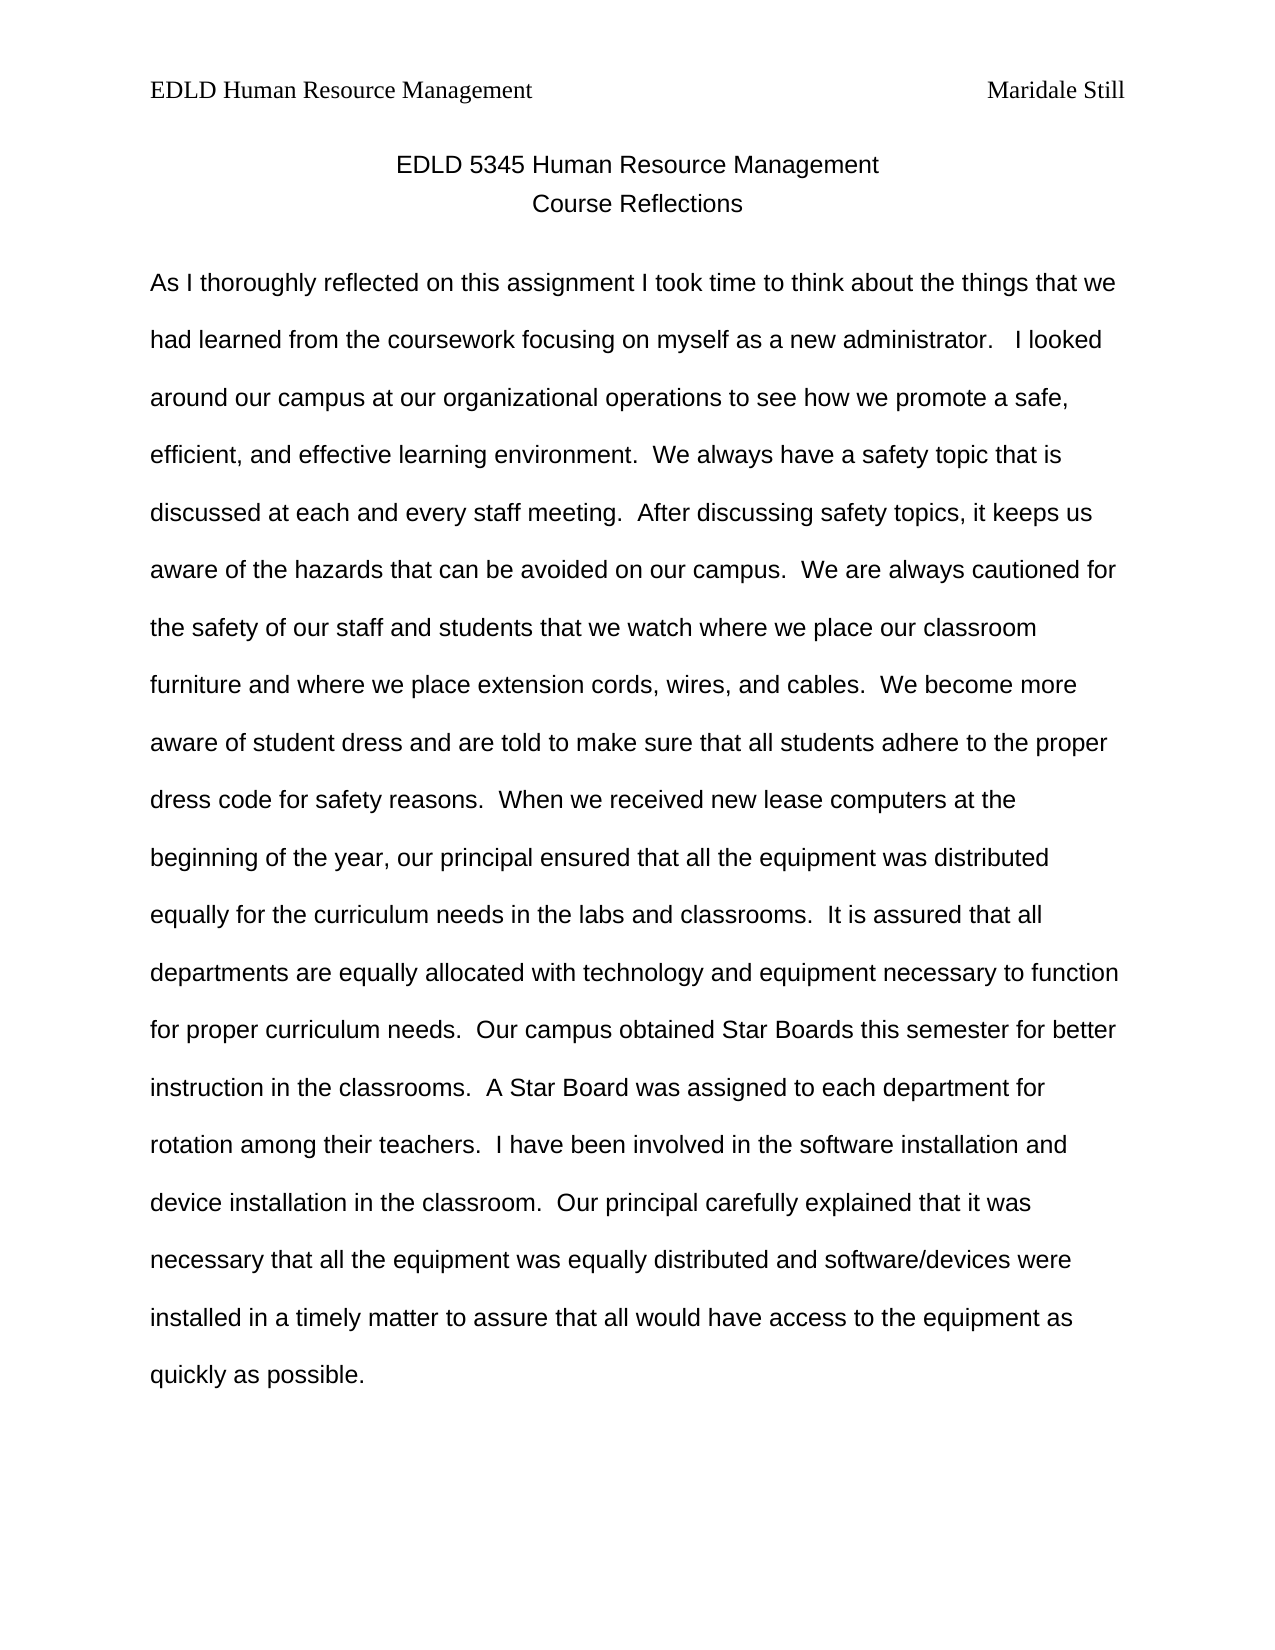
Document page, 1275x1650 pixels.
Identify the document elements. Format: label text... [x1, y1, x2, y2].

text EDLD 5345 Human Resource Management [150, 150, 1125, 179]
text Course Reflections [150, 189, 1125, 218]
text As I thoroughly reflected on this assignment I took time to think about the things that we had learned from the coursework focusing on myself as a new administrator. I looked around our campus at our organizational operations to see how we promote a safe, efficient, and effective learning environment. We always have a safety topic that is discussed at each and every staff meeting. After discussing safety topics, it keeps us aware of the hazards that can be avoided on our campus. We are always cautioned for the safety of our staff and students that we watch where we place our classroom furniture and where we place extension cords, wires, and cables. We become more aware of student dress and are told to make sure that all students adhere to the proper dress code for safety reasons. When we received new lease computers at the beginning of the year, our principal ensured that all the equipment was distributed equally for the curriculum needs in the labs and classrooms. It is assured that all departments are equally allocated with technology and equipment necessary to function for proper curriculum needs. Our campus obtained Star Boards this semester for better instruction in the classrooms. A Star Board was assigned to each department for rotation among their teachers. I have been involved in the software installation and device installation in the classroom. Our principal carefully explained that it was necessary that all the equipment was equally distributed and software/devices were installed in a timely matter to assure that all would have access to the equipment as quickly as possible. [150, 267, 1125, 1389]
